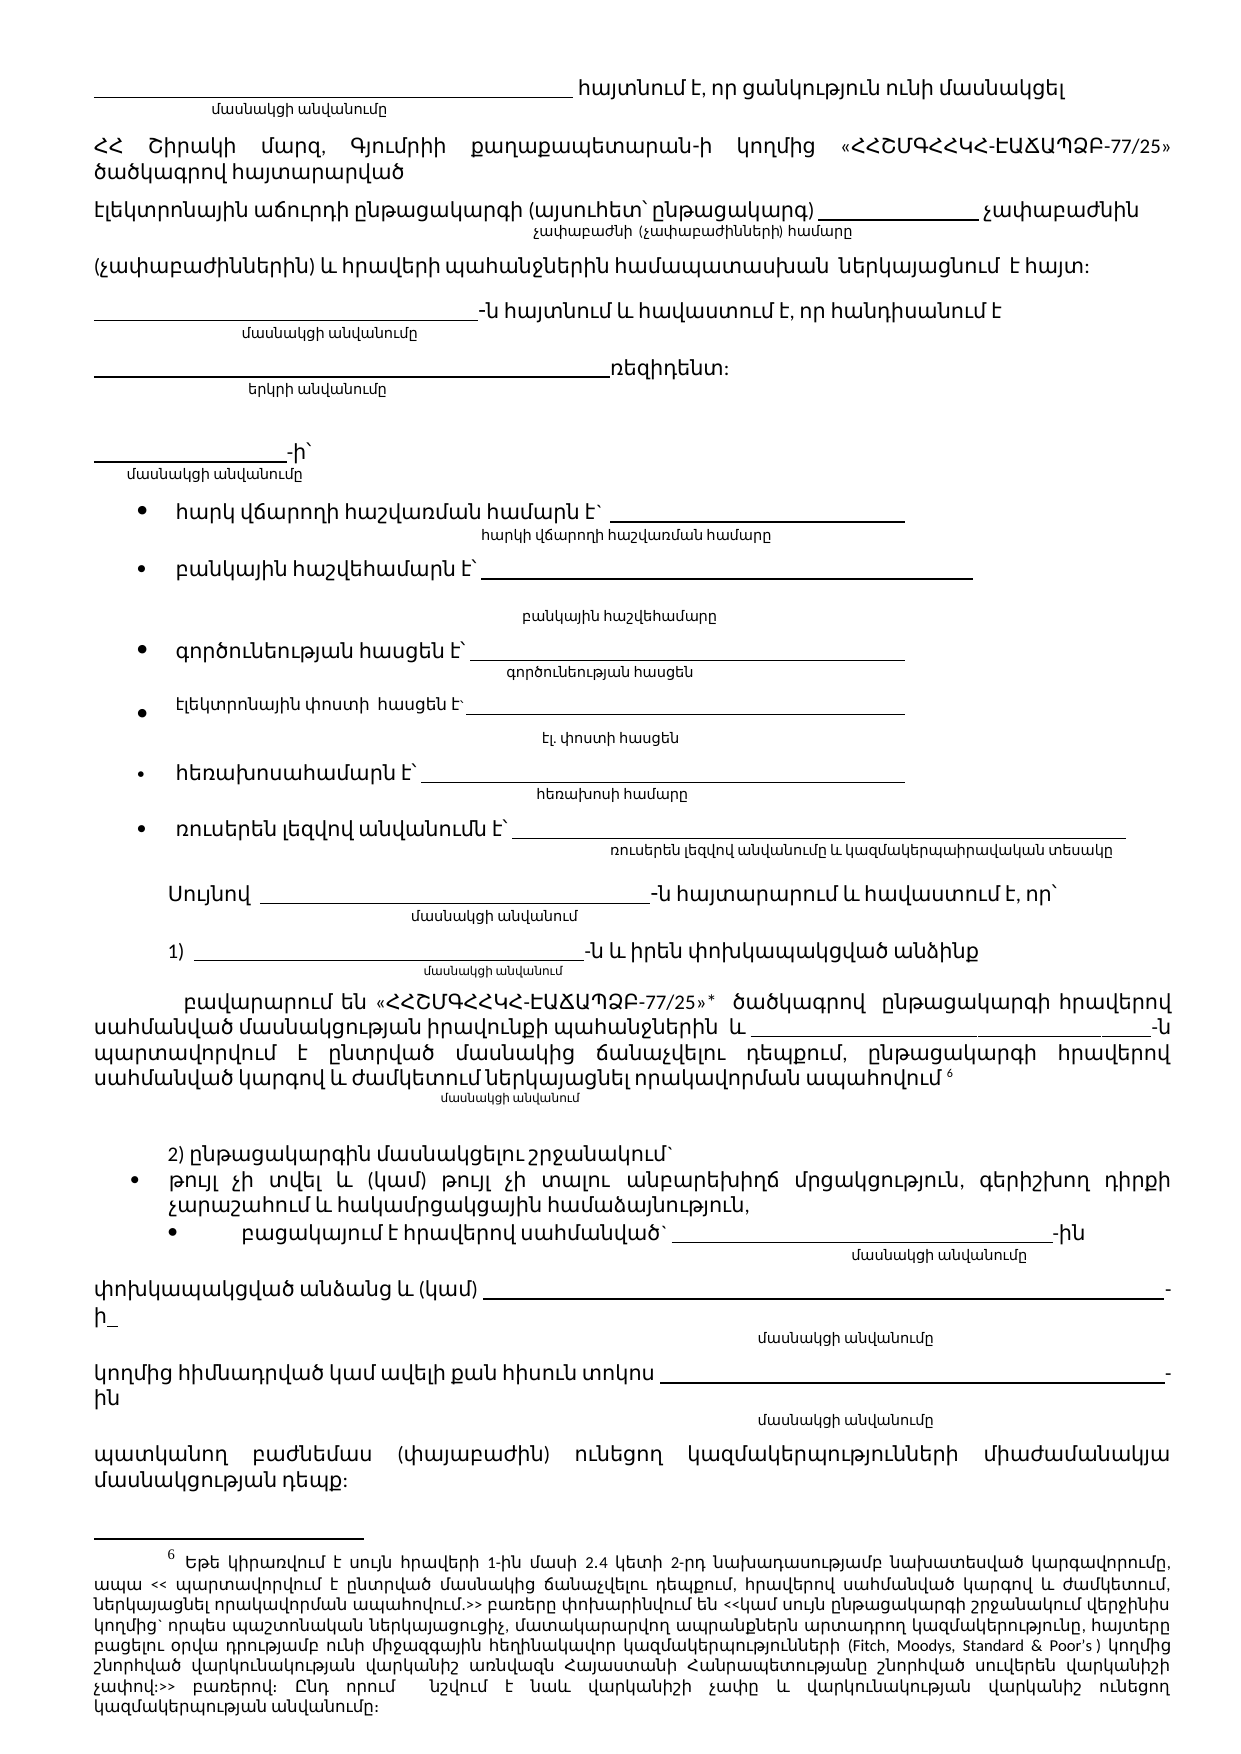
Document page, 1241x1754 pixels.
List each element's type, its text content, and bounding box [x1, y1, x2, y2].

text փոխկապակցված անձանց և (կամ) -ի [94, 1276, 1171, 1330]
text -ի՝ [94, 439, 1171, 465]
text 2) ընթացակարգին մասնակցելու շրջանակում` [94, 1141, 1171, 1167]
text մասնակցի անվանումը [94, 465, 1171, 495]
text հարկի վճարողի հաշվառման համարը [94, 526, 1171, 556]
text մասնակցի անվանումը [94, 1411, 1171, 1442]
list բանկային հաշվեհամարն է՝ [138, 556, 1171, 607]
text ռուսերեն լեզվով անվանումը և կազմակերպաիրավական տեսակը [536, 841, 1171, 872]
text մասնակցի անվանումը [94, 324, 1171, 355]
text մասնակցի անվանում [94, 908, 1171, 938]
text հայտնում է, որ ցանկություն ունի մասնակցել [94, 75, 1171, 100]
list բացակայում է հրավերով սահմանված` -ին [94, 1218, 1171, 1246]
text 1) -ն և իրեն փոխկապակցված անձինք [94, 938, 1171, 963]
list էլեկտրոնային փոստի հասցեն է՝ [138, 694, 1171, 729]
text պատկանող բաժնեմաս (փայաբաժին) ունեցող կազմակերպությունների միաժամանակյա մասնակցության դեպք: [94, 1442, 1171, 1492]
text ռեզիդենտ: [94, 355, 1171, 380]
list թույլ չի տվել և (կամ) թույլ չի տալու անբարեխիղճ մրցակցություն, գերիշխող դիրքի չարաշահում և հակամրցակցային համաձայնություն, [131, 1167, 1171, 1218]
text կողմից հիմնադրված կամ ավելի քան հիսուն տոկոս -ին [94, 1360, 1171, 1411]
text մասնակցի անվանումը [94, 1330, 1171, 1360]
text երկրի անվանումը [94, 380, 1171, 411]
text Սույնով -ն հայտարարում և հավաստում է, որ՝ [94, 877, 1171, 908]
list գործունեության հասցեն է՝ [138, 638, 1171, 663]
text մասնակցի անվանում [94, 963, 1171, 989]
list ռուսերեն լեզվով անվանումն է՝ [138, 816, 1171, 841]
list հարկ վճարողի հաշվառման համարն է` [138, 495, 1171, 526]
text ՀՀ Շիրակի մարզ, Գյումրիի քաղաքապետարան-ի կողմից «ՀՀՇՄԳՀՀԿՀ-ԷԱՃԱՊՁԲ-77/25» ծածկագրով հայտարարված [94, 131, 1171, 184]
text գործունեության հասցեն [94, 663, 1171, 694]
text հեռախոսի համարը [462, 786, 1171, 816]
text (չափաբաժիններին) և հրավերի պահանջներին համապատասխան ներկայացնում է հայտ: [94, 253, 1171, 278]
text չափաբաժնի (չափաբաժինների) համարը [94, 222, 1171, 253]
text էլ. փոստի հասցեն [94, 729, 1171, 760]
text բանկային հաշվեհամարը [94, 607, 1171, 638]
text բավարարում են «ՀՀՇՄԳՀՀԿՀ-ԷԱՃԱՊՁԲ-77/25»* ծածկագրով ընթացակարգի հրավերով սահմանված մասնակցության իրավունքի պահանջներին և -ն պարտավորվում է ընտրված մասնակից ճանաչվելու դեպքում, ընթացակարգի հրավերով սահմանված կարգով և ժամկետում ներկայացնել որակավորման ապահովում [94, 989, 1171, 1091]
text մասնակցի անվանումը [94, 1246, 1171, 1276]
text էլեկտրոնային աճուրդի ընթացակարգի (այսուհետ՝ ընթացակարգ) չափաբաժնին [94, 197, 1171, 222]
text մասնակցի անվանումը [94, 100, 1171, 131]
text -ն հայտնում և հավաստում է, որ հանդիսանում է [94, 294, 1171, 324]
list հեռախոսահամարն է՝ [138, 760, 1171, 786]
text մասնակցի անվանում [94, 1091, 1171, 1116]
